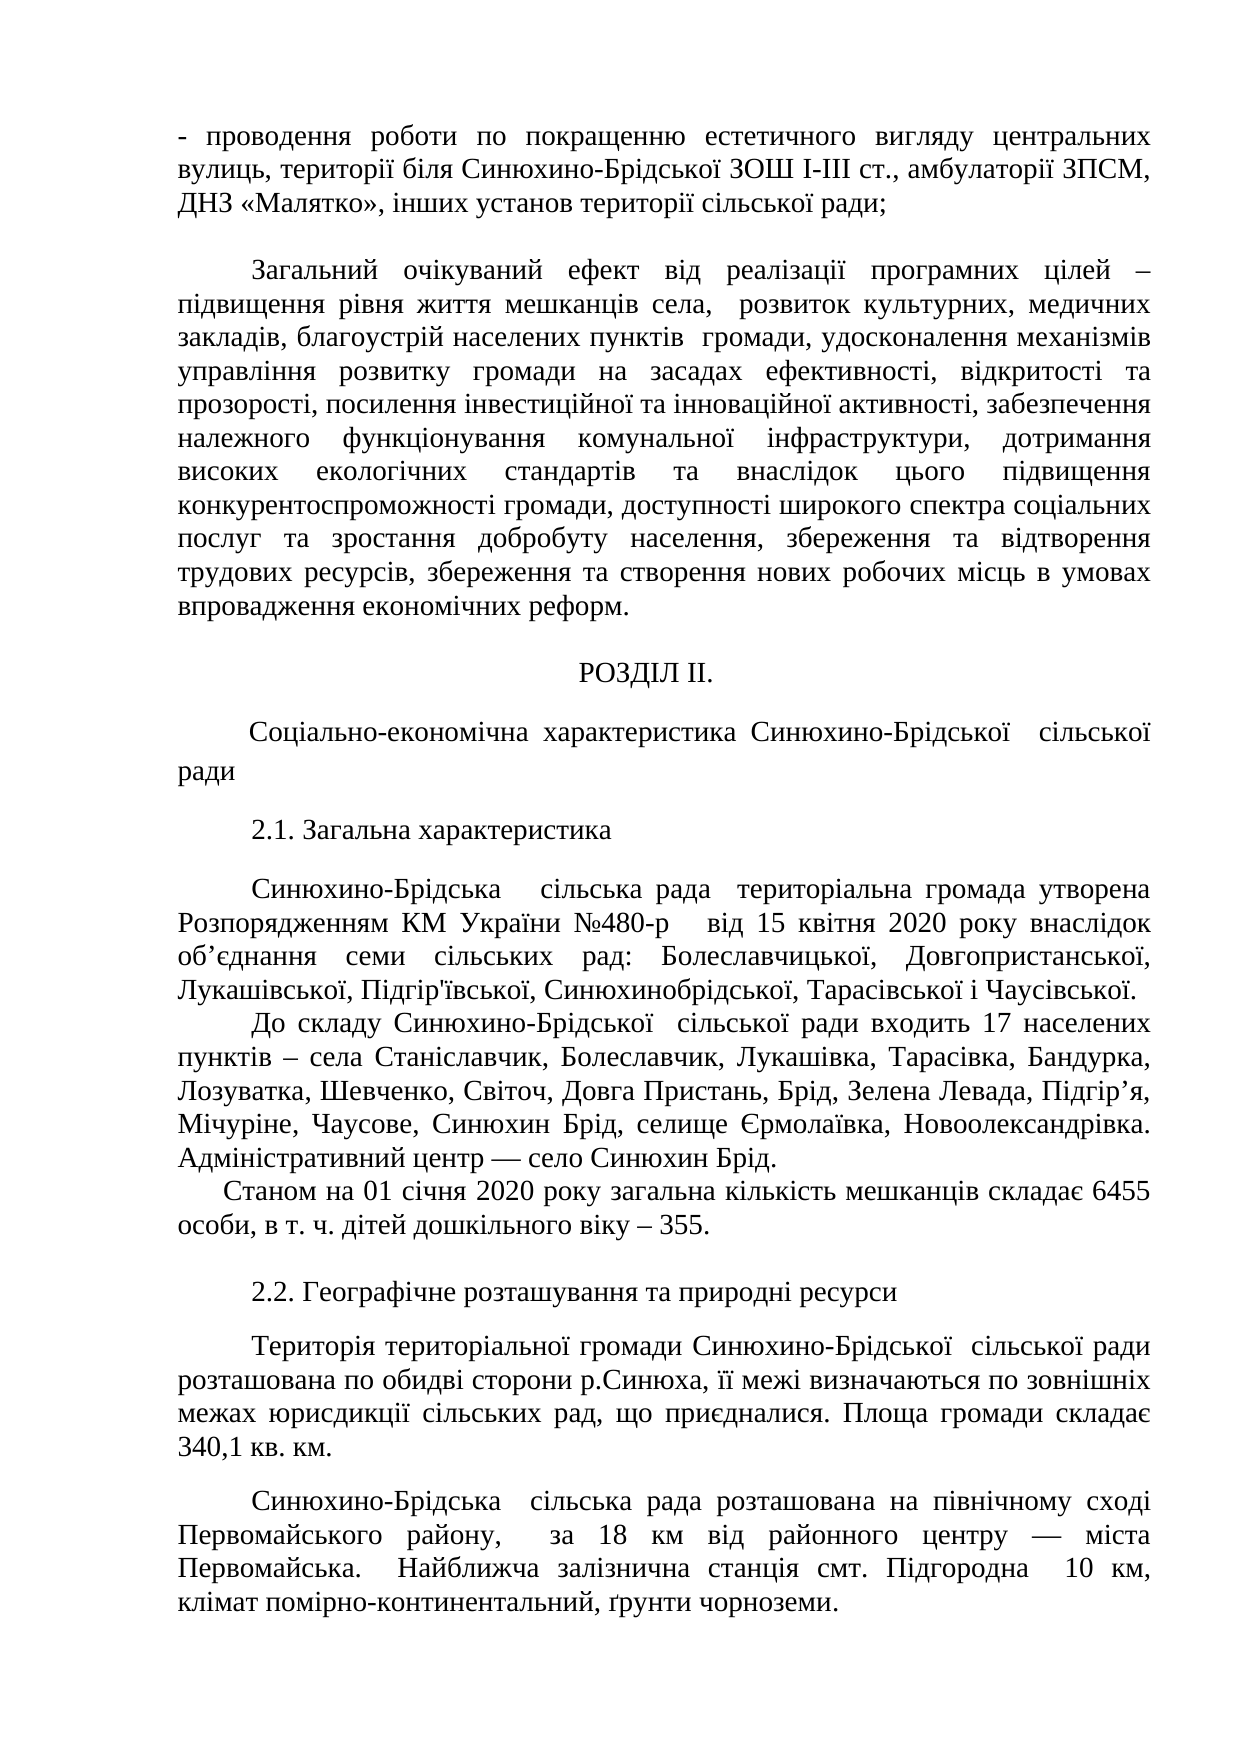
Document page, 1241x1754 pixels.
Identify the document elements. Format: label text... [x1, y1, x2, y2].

text - проводення роботи по покращенню естетичного вигляду центральних вулиць, території біля Синюхино-Брідської ЗОШ І-ІІІ ст., амбулаторії ЗПСМ, ДНЗ «Малятко», інших установ території сільської ради; [177, 118, 1152, 219]
text 2.2. Географічне розташування та природні ресурси [177, 1274, 1152, 1307]
text Синюхино-Брідська сільська рада територіальна громада утворена Розпорядженням КМ України №480-р від 15 квітня 2020 року внаслідок об’єднання семи сільських рад: Болеславчицької, Довгопристанської, Лукашівської, Підгір'ївської, Синюхинобрідської, Тарасівської і Чаусівської. [177, 871, 1152, 1006]
text Загальний очікуваний ефект від реалізації програмних цілей – підвищення рівня життя мешканців села, розвиток культурних, медичних закладів, благоустрій населених пунктів громади, удосконалення механізмів управління розвитку громади на засадах ефективності, відкритості та прозорості, посилення інвестиційної та інноваційної активності, забезпечення належного функціонування комунальної інфраструктури, дотримання високих екологічних стандартів та внаслідок цього підвищення конкурентоспроможності громади, доступності широкого спектра соціальних послуг та зростання добробуту населення, збереження та відтворення трудових ресурсів, збереження та створення нових робочих місць в умовах впровадження економічних реформ. [177, 252, 1152, 621]
text До складу Синюхино-Брідської сільської ради входить 17 населених пунктів – села Станіславчик, Болеславчик, Лукашівка, Тарасівка, Бандурка, Лозуватка, Шевченко, Світоч, Довга Пристань, Брід, Зелена Левада, Підгір’я, Мічуріне, Чаусове, Синюхин Брід, селище Єрмолаївка, Новоолександрівка. Адміністративний центр — село Синюхин Брід. [177, 1006, 1152, 1173]
text 2.1. Загальна характеристика [177, 812, 1152, 846]
text Синюхино-Брідська сільська рада розташована на північному сході Первомайського району, за 18 км від районного центру — міста Первомайська. Найближча залізнична станція смт. Підгородна 10 км, клімат помірно-континентальний, ґрунти чорноземи. [177, 1483, 1152, 1617]
text Територія територіальної громади Синюхино-Брідської сільської ради розташована по обидві сторони р.Синюха, її межі визначаються по зовнішніх межах юрисдикції сільських рад, що приєдналися. Площа громади складає 340,1 кв. км. [177, 1328, 1152, 1462]
text РОЗДІЛ ІІ. [177, 655, 1152, 688]
text Станом на 01 січня 2020 року загальна кількість мешканців складає 6455 особи, в т. ч. дітей дошкільного віку – 355. [177, 1173, 1152, 1240]
text Соціально-економічна характеристика Синюхино-Брідської сільської ради [177, 714, 1152, 786]
